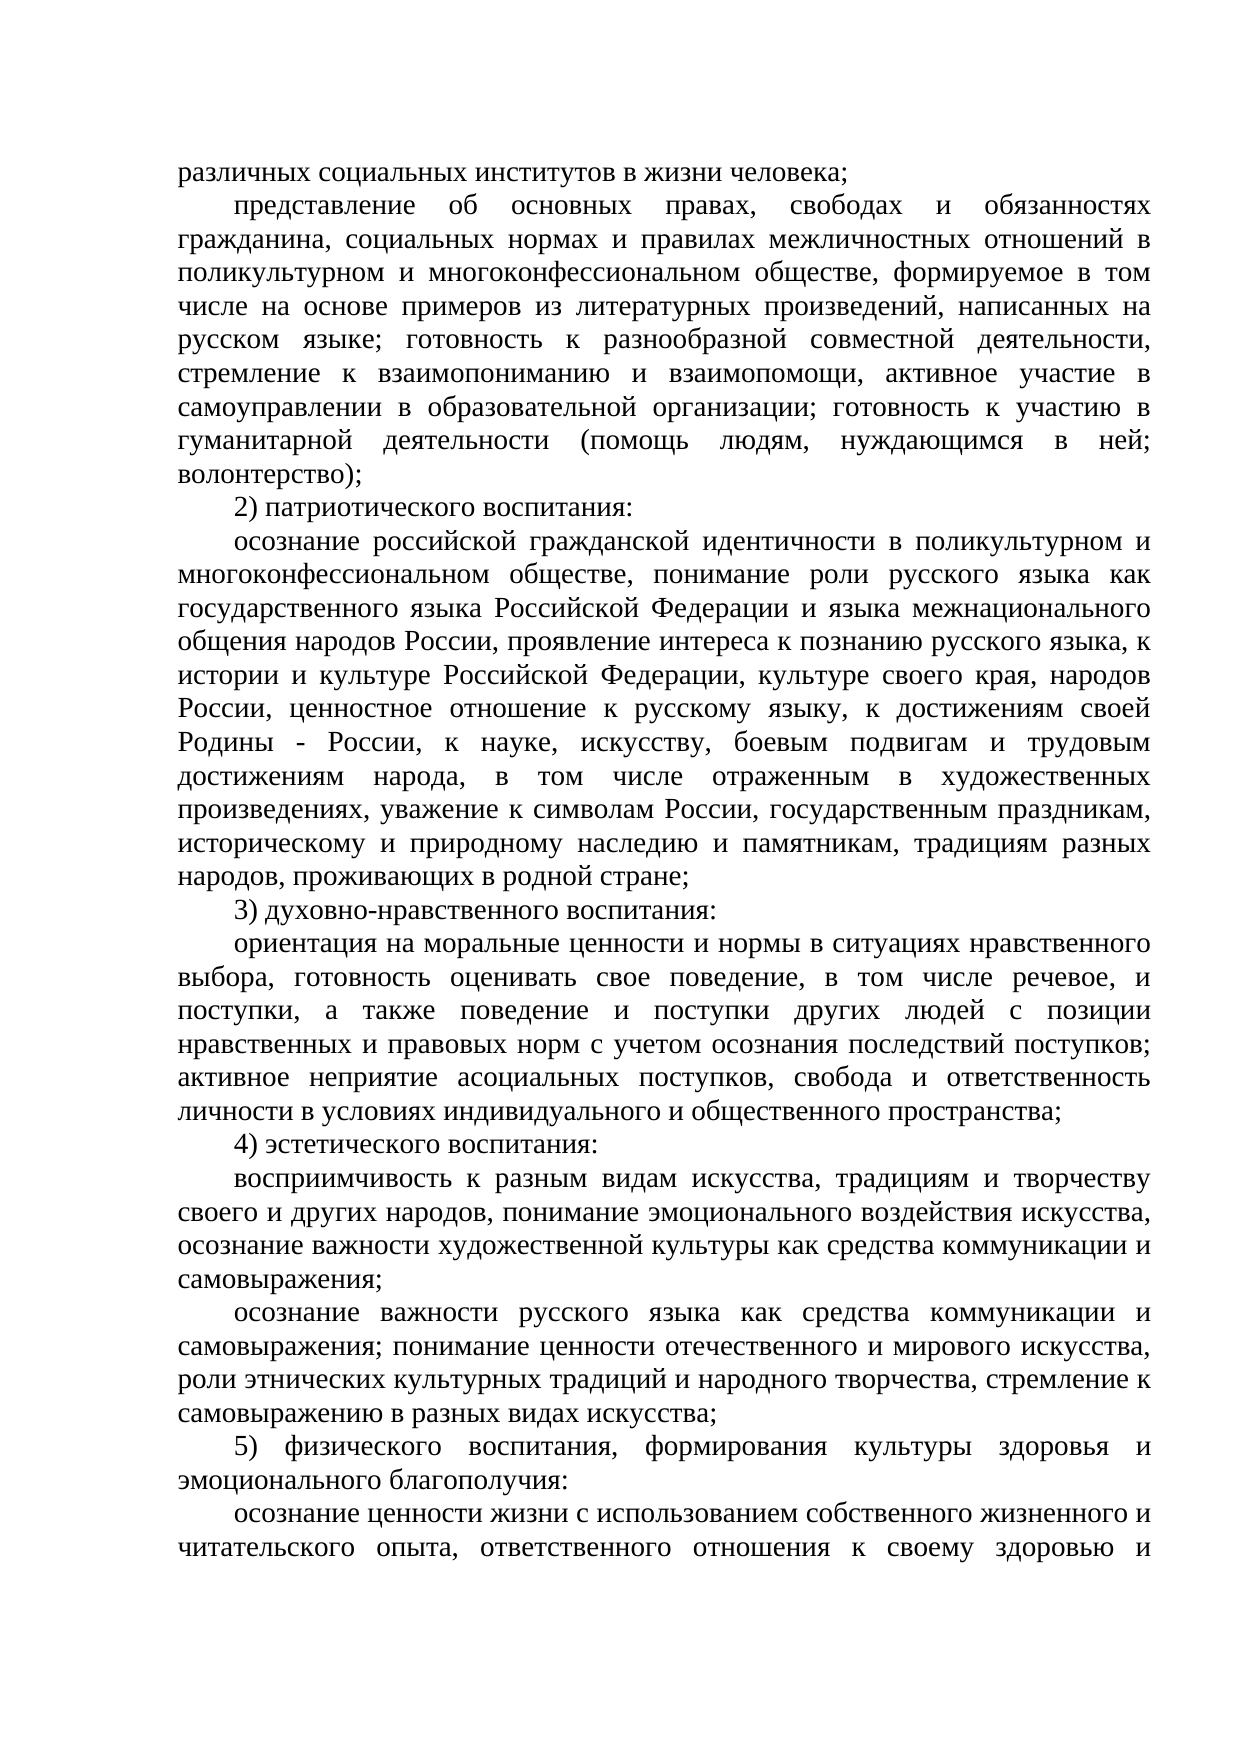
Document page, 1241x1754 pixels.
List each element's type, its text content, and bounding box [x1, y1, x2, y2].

text ориентация на моральные ценности и нормы в ситуациях нравственного выбора, готовность оценивать свое поведение, в том числе речевое, и поступки, а также поведение и поступки других людей с позиции нравственных и правовых норм с учетом осознания последствий поступков; активное неприятие асоциальных поступков, свобода и ответственность личности в условиях индивидуального и общественного пространства; [177, 925, 1152, 1127]
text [177, 154, 1152, 187]
text восприимчивость к разным видам искусства, традициям и творчеству своего и других народов, понимание эмоционального воздействия искусства, осознание важности художественной культуры как средства коммуникации и самовыражения; [177, 1160, 1152, 1294]
text 2) патриотического воспитания: [177, 489, 1152, 523]
text 4) эстетического воспитания: [177, 1127, 1152, 1160]
text 3) духовно-нравственного воспитания: [177, 892, 1152, 925]
text 5) физического воспитания, формирования культуры здоровья и эмоционального благополучия: [177, 1428, 1152, 1496]
text осознание важности русского языка как средства коммуникации и самовыражения; понимание ценности отечественного и мирового искусства, роли этнических культурных традиций и народного творчества, стремление к самовыражению в разных видах искусства; [177, 1294, 1152, 1428]
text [177, 1496, 1152, 1563]
text представление об основных правах, свободах и обязанностях гражданина, социальных нормах и правилах межличностных отношений в поликультурном и многоконфессиональном обществе, формируемое в том числе на основе примеров из литературных произведений, написанных на русском языке; готовность к разнообразной совместной деятельности, стремление к взаимопониманию и взаимопомощи, активное участие в самоуправлении в образовательной организации; готовность к участию в гуманитарной деятельности (помощь людям, нуждающимся в ней; волонтерство); [177, 187, 1152, 489]
text осознание российской гражданской идентичности в поликультурном и многоконфессиональном обществе, понимание роли русского языка как государственного языка Российской Федерации и языка межнационального общения народов России, проявление интереса к познанию русского языка, к истории и культуре Российской Федерации, культуре своего края, народов России, ценностное отношение к русскому языку, к достижениям своей Родины - России, к науке, искусству, боевым подвигам и трудовым достижениям народа, в том числе отраженным в художественных произведениях, уважение к символам России, государственным праздникам, историческому и природному наследию и памятникам, традициям разных народов, проживающих в родной стране; [177, 523, 1152, 892]
